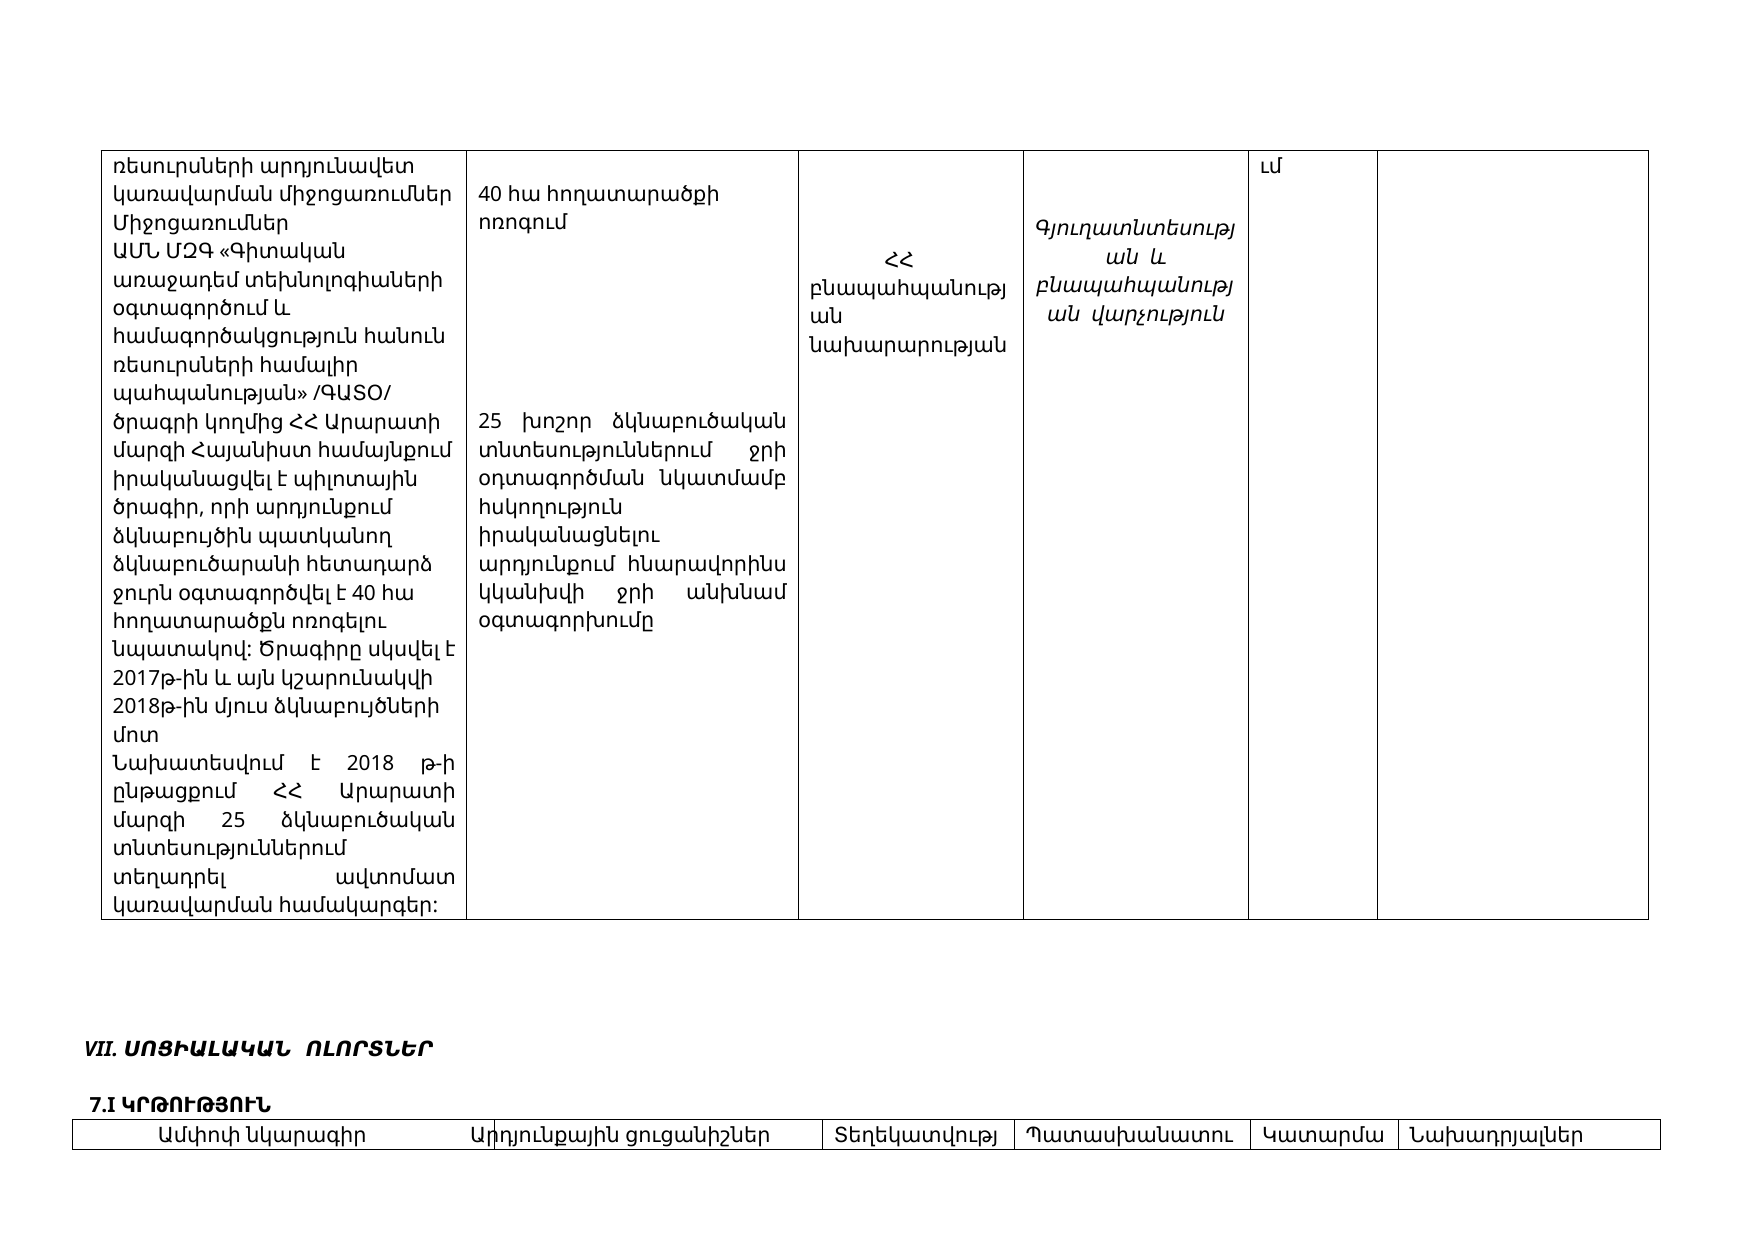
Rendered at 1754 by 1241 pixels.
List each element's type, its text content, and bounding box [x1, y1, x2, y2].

table_header Պատասխանատու օղակ [1015, 1120, 1250, 1148]
text 7.I ԿՐԹՈՒԹՅՈՒՆ [84, 1091, 1665, 1119]
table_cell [467, 151, 798, 919]
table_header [823, 1120, 1014, 1148]
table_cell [1378, 151, 1648, 919]
table_header Կատարման ժամկետ [1251, 1120, 1398, 1148]
table_header Ամփոփ նկարագիր [73, 1120, 494, 1148]
table_header Նախադրյալներ [1399, 1120, 1660, 1148]
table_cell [799, 151, 1023, 919]
text VII. ՍՈՑԻԱԼԱԿԱՆ ՈԼՈՐՏՆԵՐ [84, 1034, 1665, 1062]
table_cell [102, 151, 466, 919]
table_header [495, 1120, 822, 1148]
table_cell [1249, 151, 1377, 919]
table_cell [1024, 151, 1248, 919]
